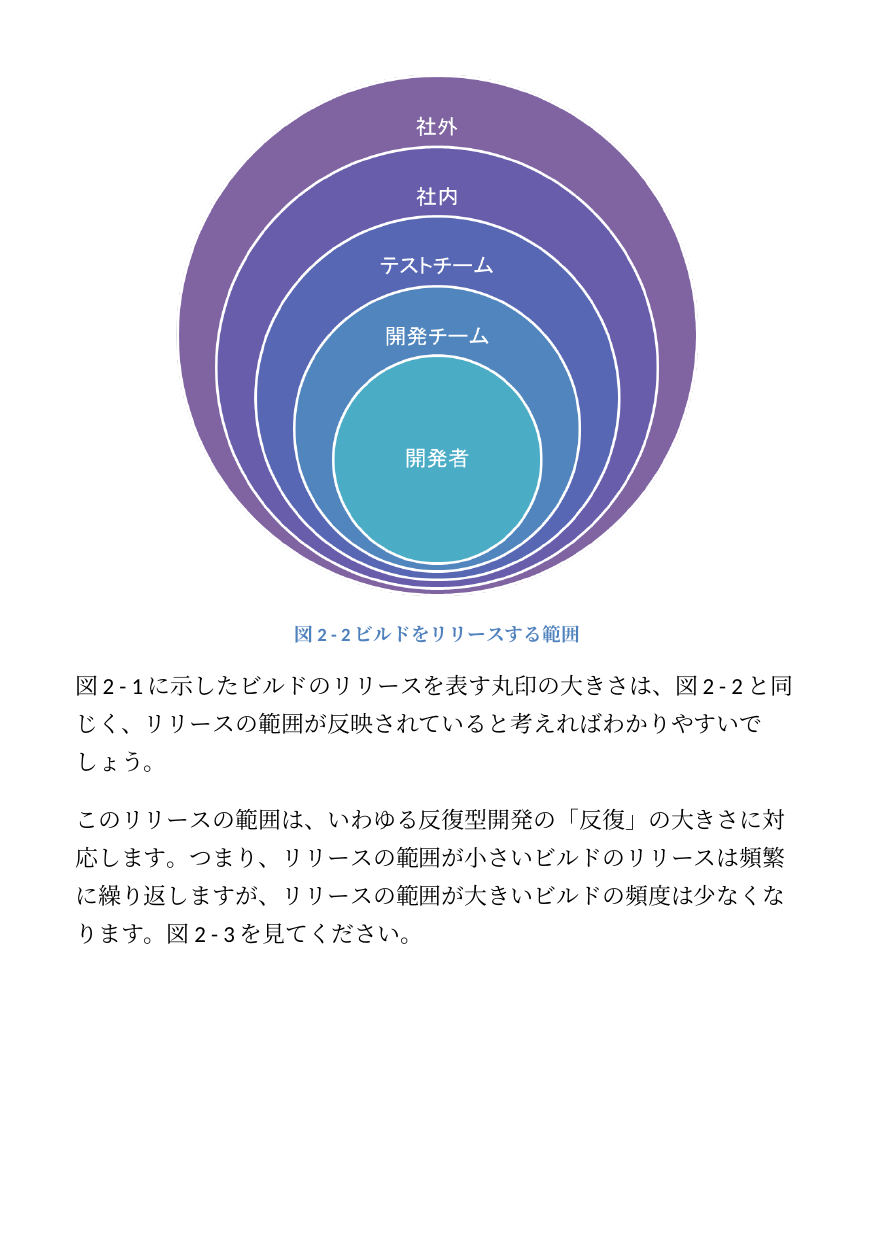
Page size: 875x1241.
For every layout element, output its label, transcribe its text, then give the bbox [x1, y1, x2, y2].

picture [142, 75, 732, 596]
text 図2 - 1に示したビルドのリリースを表す丸印の大きさは、図2 - 2と同じく、リリースの範囲が反映されていると考えればわかりやすいでしょう。 [75, 668, 799, 777]
text 図2 - 2 ビルドをリリースする範囲 [75, 620, 799, 647]
text このリリースの範囲は、いわゆる反復型開発の「反復」の大きさに対応します。つまり、リリースの範囲が小さいビルドのリリースは頻繁に繰り返しますが、リリースの範囲が大きいビルドの頻度は少なくなります。図2 - 3を見てください。 [75, 802, 799, 949]
